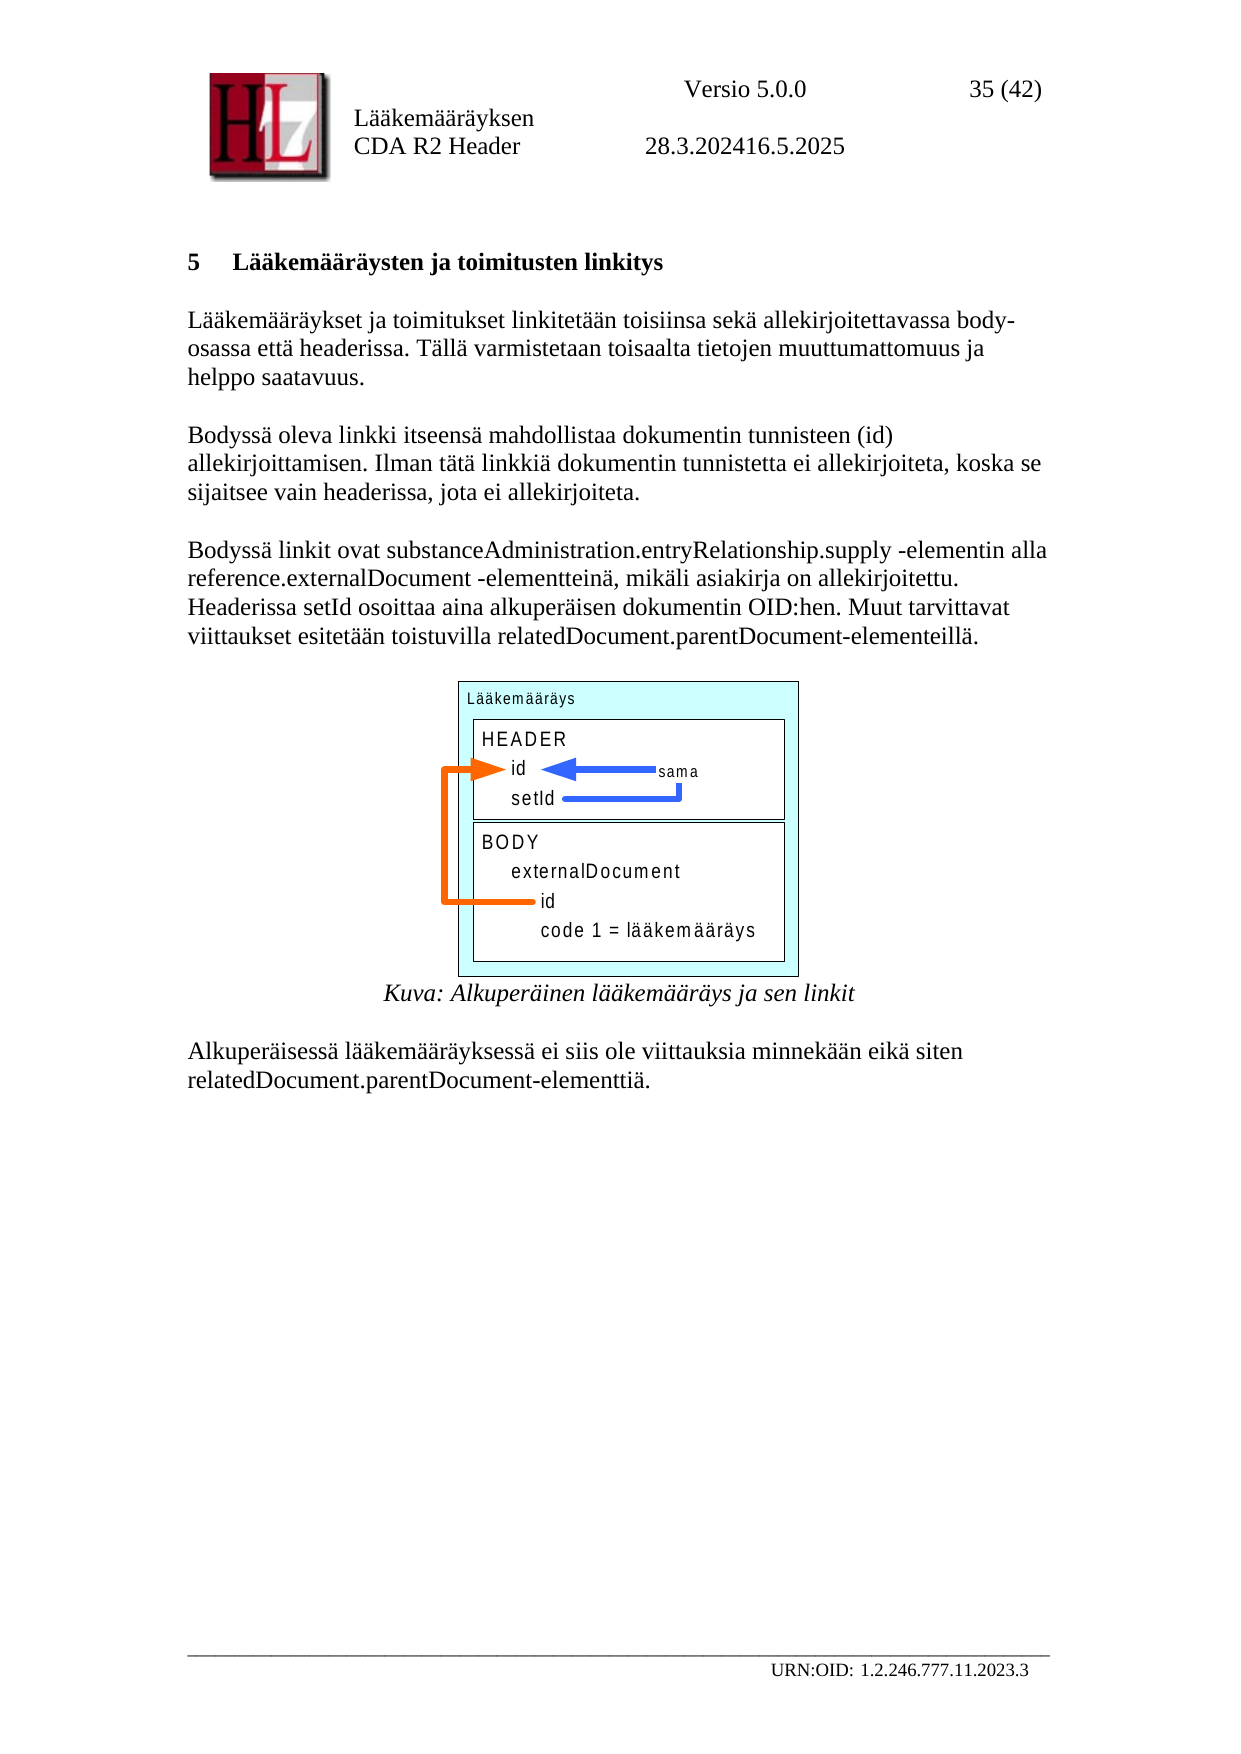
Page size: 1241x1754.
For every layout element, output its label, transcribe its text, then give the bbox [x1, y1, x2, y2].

picture [209, 73, 332, 182]
text Lääkemääräykset ja toimitukset linkitetään toisiinsa sekä allekirjoitettavassa body-osassa että headerissa. Tällä varmistetaan toisaalta tietojen muuttumattomuus ja helppo saatavuus. [187, 305, 1053, 391]
subtitle Lääkemääräysten ja toimitusten linkitys [187, 247, 1053, 276]
text Kuva: Alkuperäinen lääkemääräys ja sen linkit [187, 978, 1053, 1007]
text Bodyssä linkit ovat substanceAdministration.entryRelationship.supply -elementin alla reference.externalDocument -elementteinä, mikäli asiakirja on allekirjoitettu. [187, 535, 1053, 592]
text Alkuperäisessä lääkemääräyksessä ei siis ole viittauksia minnekään eikä siten relatedDocument.parentDocument-elementtiä. [187, 1036, 1053, 1093]
text Bodyssä oleva linkki itseensä mahdollistaa dokumentin tunnisteen (id) allekirjoittamisen. Ilman tätä linkkiä dokumentin tunnistetta ei allekirjoiteta, koska se sijaitsee vain headerissa, jota ei allekirjoiteta. [187, 420, 1053, 506]
text Headerissa setId osoittaa aina alkuperäisen dokumentin OID:hen. Muut tarvittavat viittaukset esitetään toistuvilla relatedDocument.parentDocument-elementeillä. [187, 592, 1053, 650]
